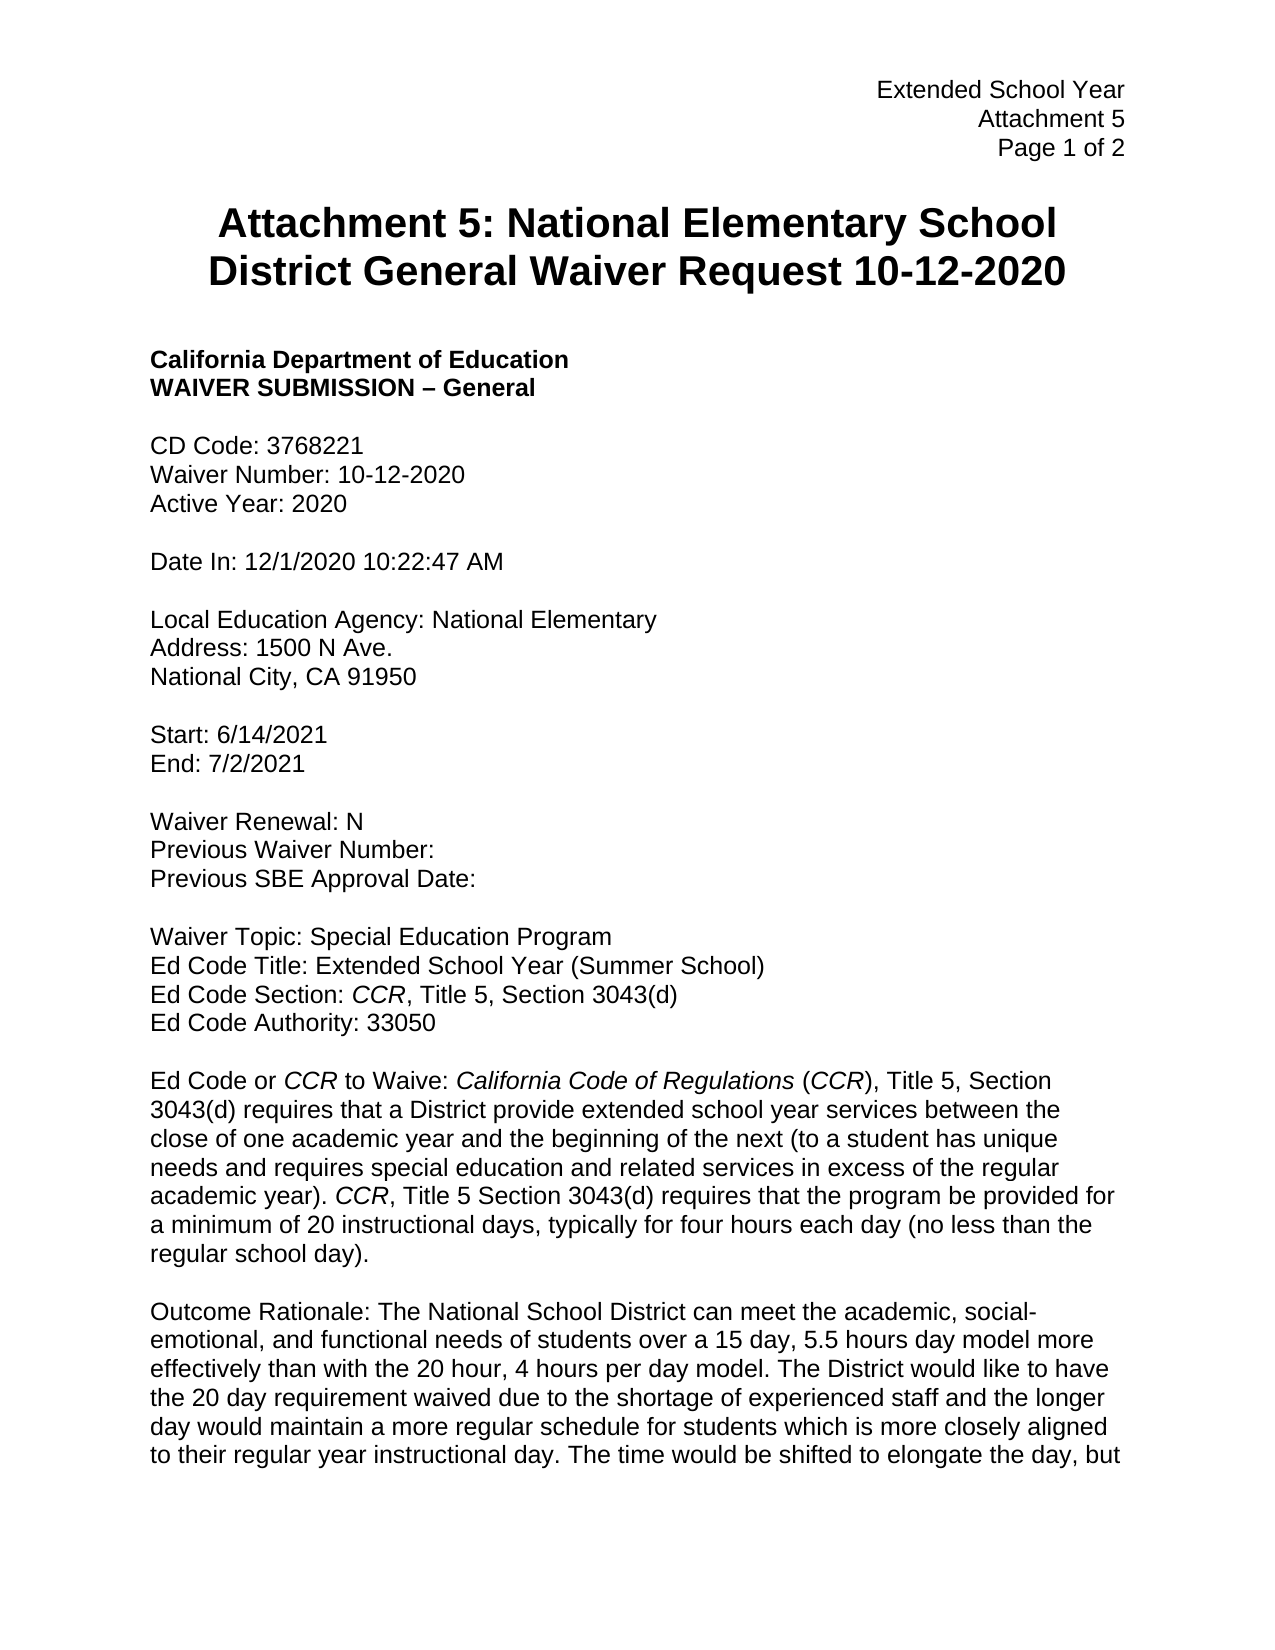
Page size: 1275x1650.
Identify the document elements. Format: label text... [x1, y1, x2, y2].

text Address: 1500 N Ave. [150, 633, 1125, 662]
text Ed Code Title: Extended School Year (Summer School) [150, 951, 1125, 979]
subtitle Attachment 5: National Elementary School District General Waiver Request 10-12-2020 [150, 199, 1125, 294]
text Active Year: 2020 [150, 489, 1125, 517]
text WAIVER SUBMISSION – General [150, 373, 1125, 402]
text Start: 6/14/2021 [150, 720, 1125, 749]
text Previous Waiver Number: [150, 835, 1125, 864]
text End: 7/2/2021 [150, 749, 1125, 777]
text Ed Code or CCR to Waive: California Code of Regulations (CCR), Title 5, Section 3043(d) requires that a District provide extended school year services between the close of one academic year and the beginning of the next (to a student has unique needs and requires special education and related services in excess of the regular academic year). CCR, Title 5 Section 3043(d) requires that the program be provided for a minimum of 20 instructional days, typically for four hours each day (no less than the regular school day). [150, 1066, 1125, 1267]
text Local Education Agency: National Elementary [150, 604, 1125, 633]
text Waiver Renewal: N [150, 807, 1125, 835]
text Waiver Number: 10-12-2020 [150, 460, 1125, 489]
text Previous SBE Approval Date: [150, 864, 1125, 893]
text Ed Code Section: CCR, Title 5, Section 3043(d) [150, 979, 1125, 1008]
text Ed Code Authority: 33050 [150, 1008, 1125, 1037]
text Waiver Topic: Special Education Program [150, 922, 1125, 951]
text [150, 1297, 1125, 1469]
text CD Code: 3768221 [150, 431, 1125, 460]
text National City, CA 91950 [150, 662, 1125, 691]
text California Department of Education [150, 344, 1125, 373]
text Date In: 12/1/2020 10:22:47 AM [150, 547, 1125, 575]
